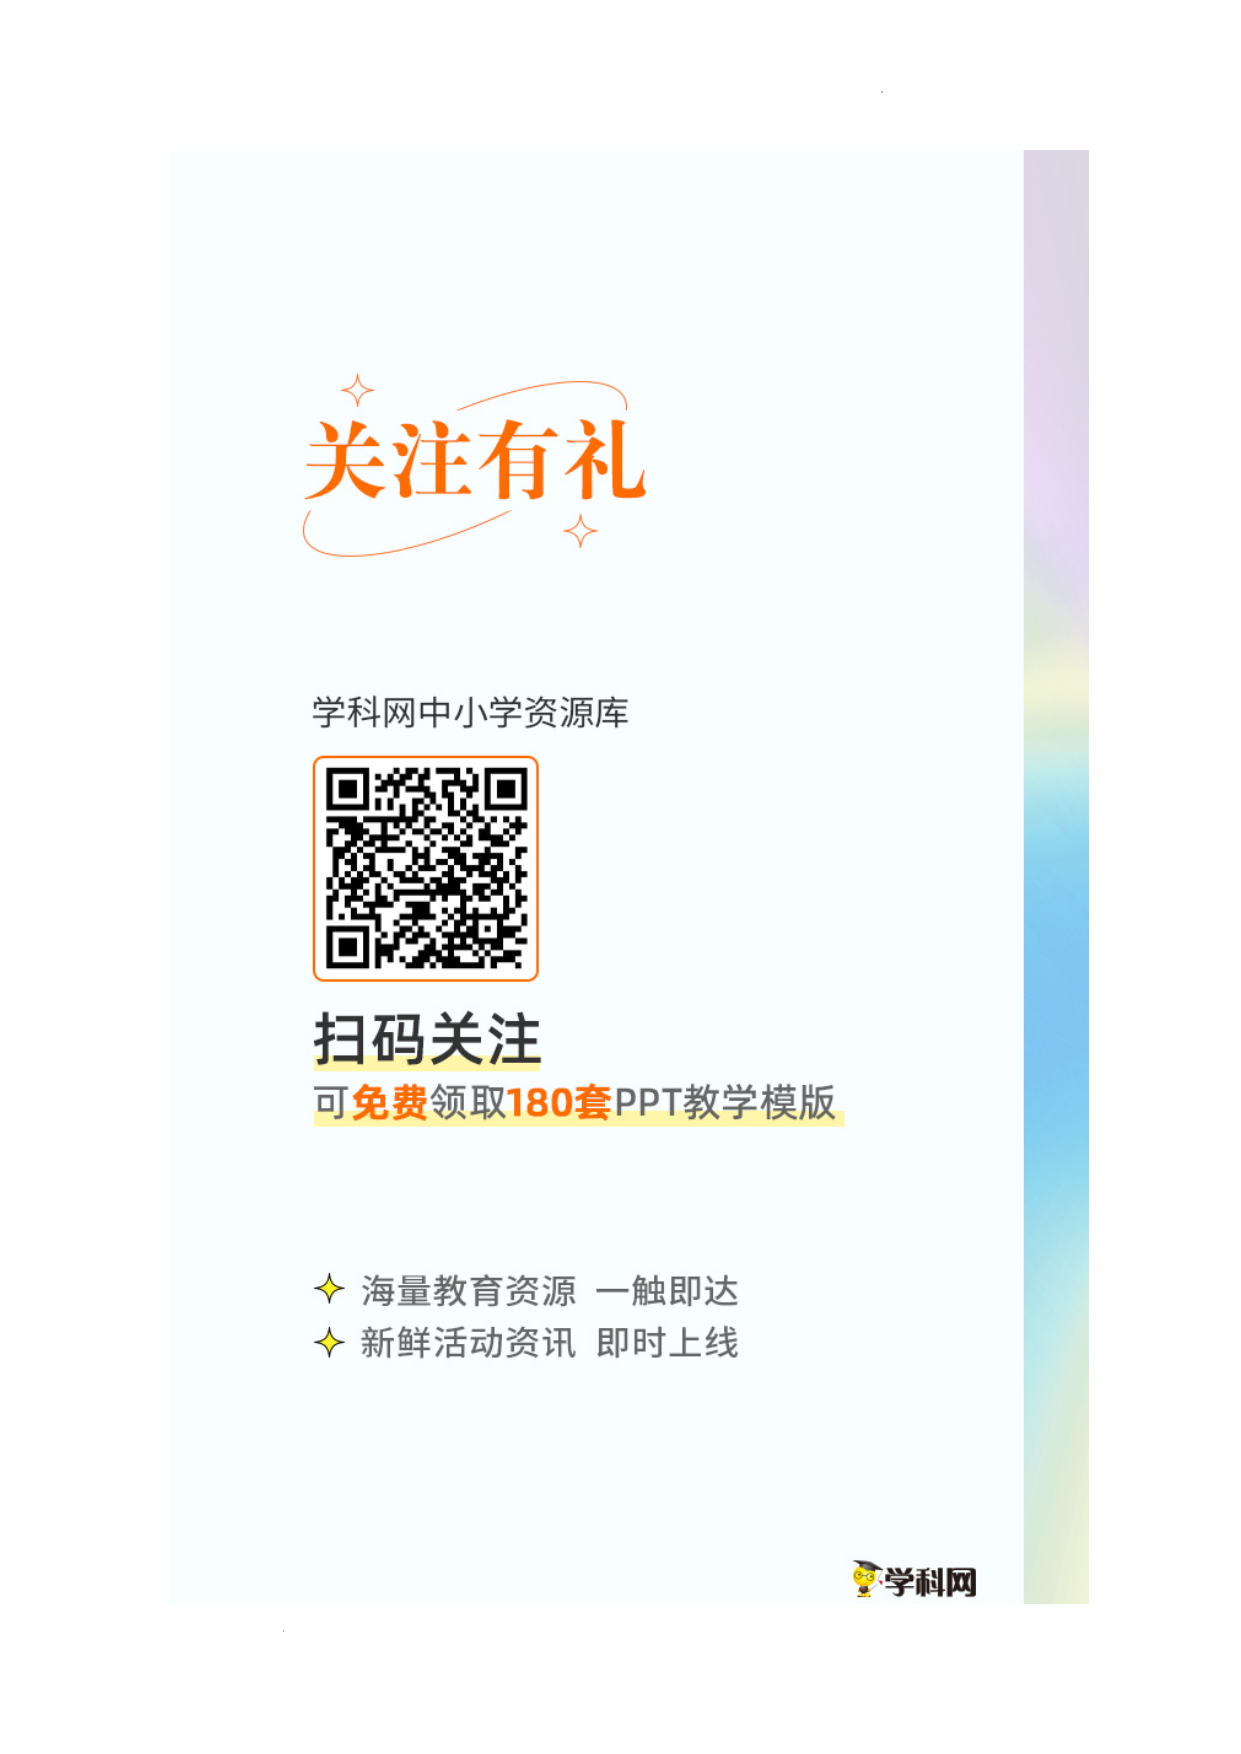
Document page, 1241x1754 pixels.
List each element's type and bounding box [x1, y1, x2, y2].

picture [168, 150, 1089, 1604]
